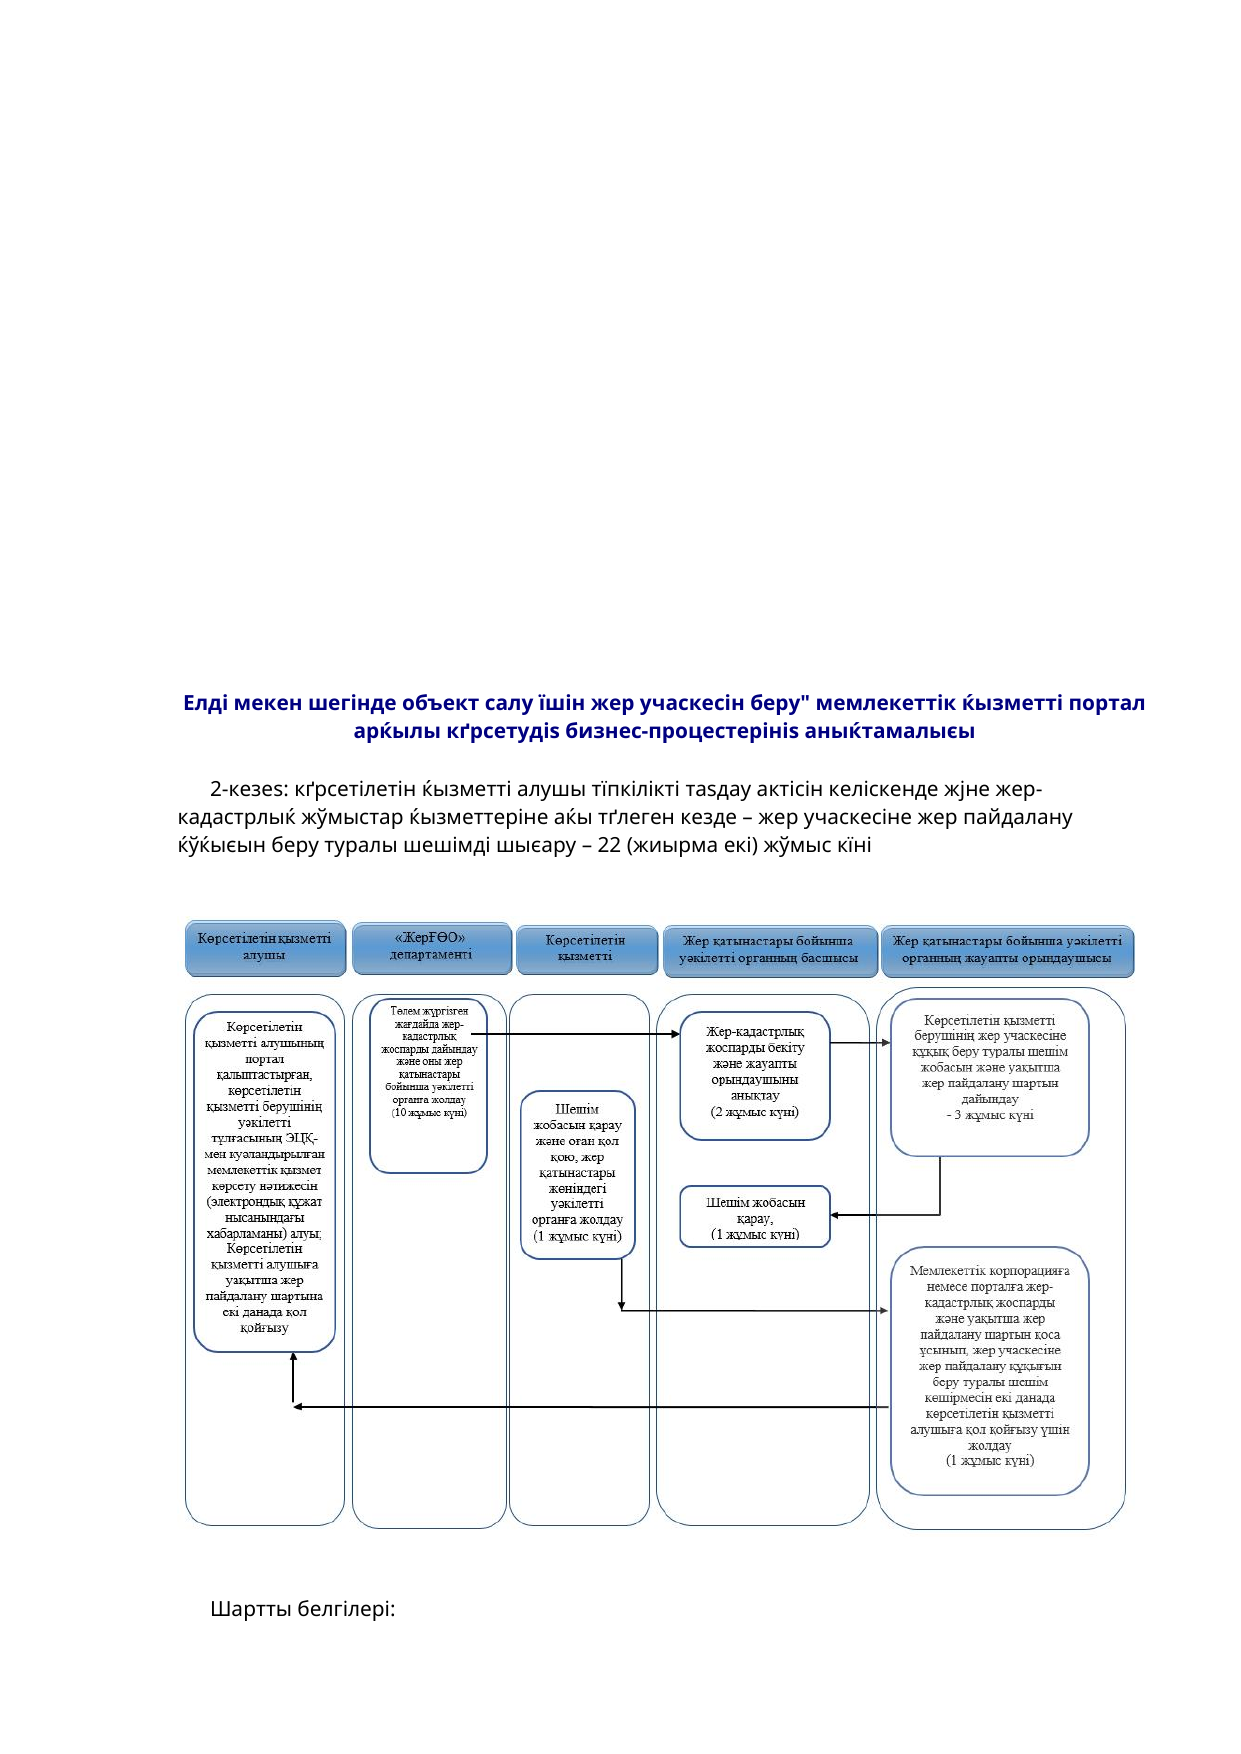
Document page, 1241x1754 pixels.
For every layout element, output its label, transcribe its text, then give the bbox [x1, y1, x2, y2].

text 2-кезеѕ: кґрсетілетін ќызметті алушы тїпкілікті таѕдау актісін келіскенде жјне жер-кадастрлыќ жўмыстар ќызметтеріне аќы тґлеген кезде – жер учаскесіне жер пайдалану ќўќыєын беру туралы шешімді шыєару – 22 (жиырма екі) жўмыс кїні [177, 774, 1152, 887]
text Шартты белгілері: [177, 1566, 1152, 1623]
picture [177, 916, 1139, 1537]
text Елді мекен шегінде объект салу їшін жер учаскесін беру" мемлекеттік ќызметті портал арќылы кґрсетудіѕ бизнес-процестерініѕ аныќтамалыєы [177, 688, 1152, 744]
